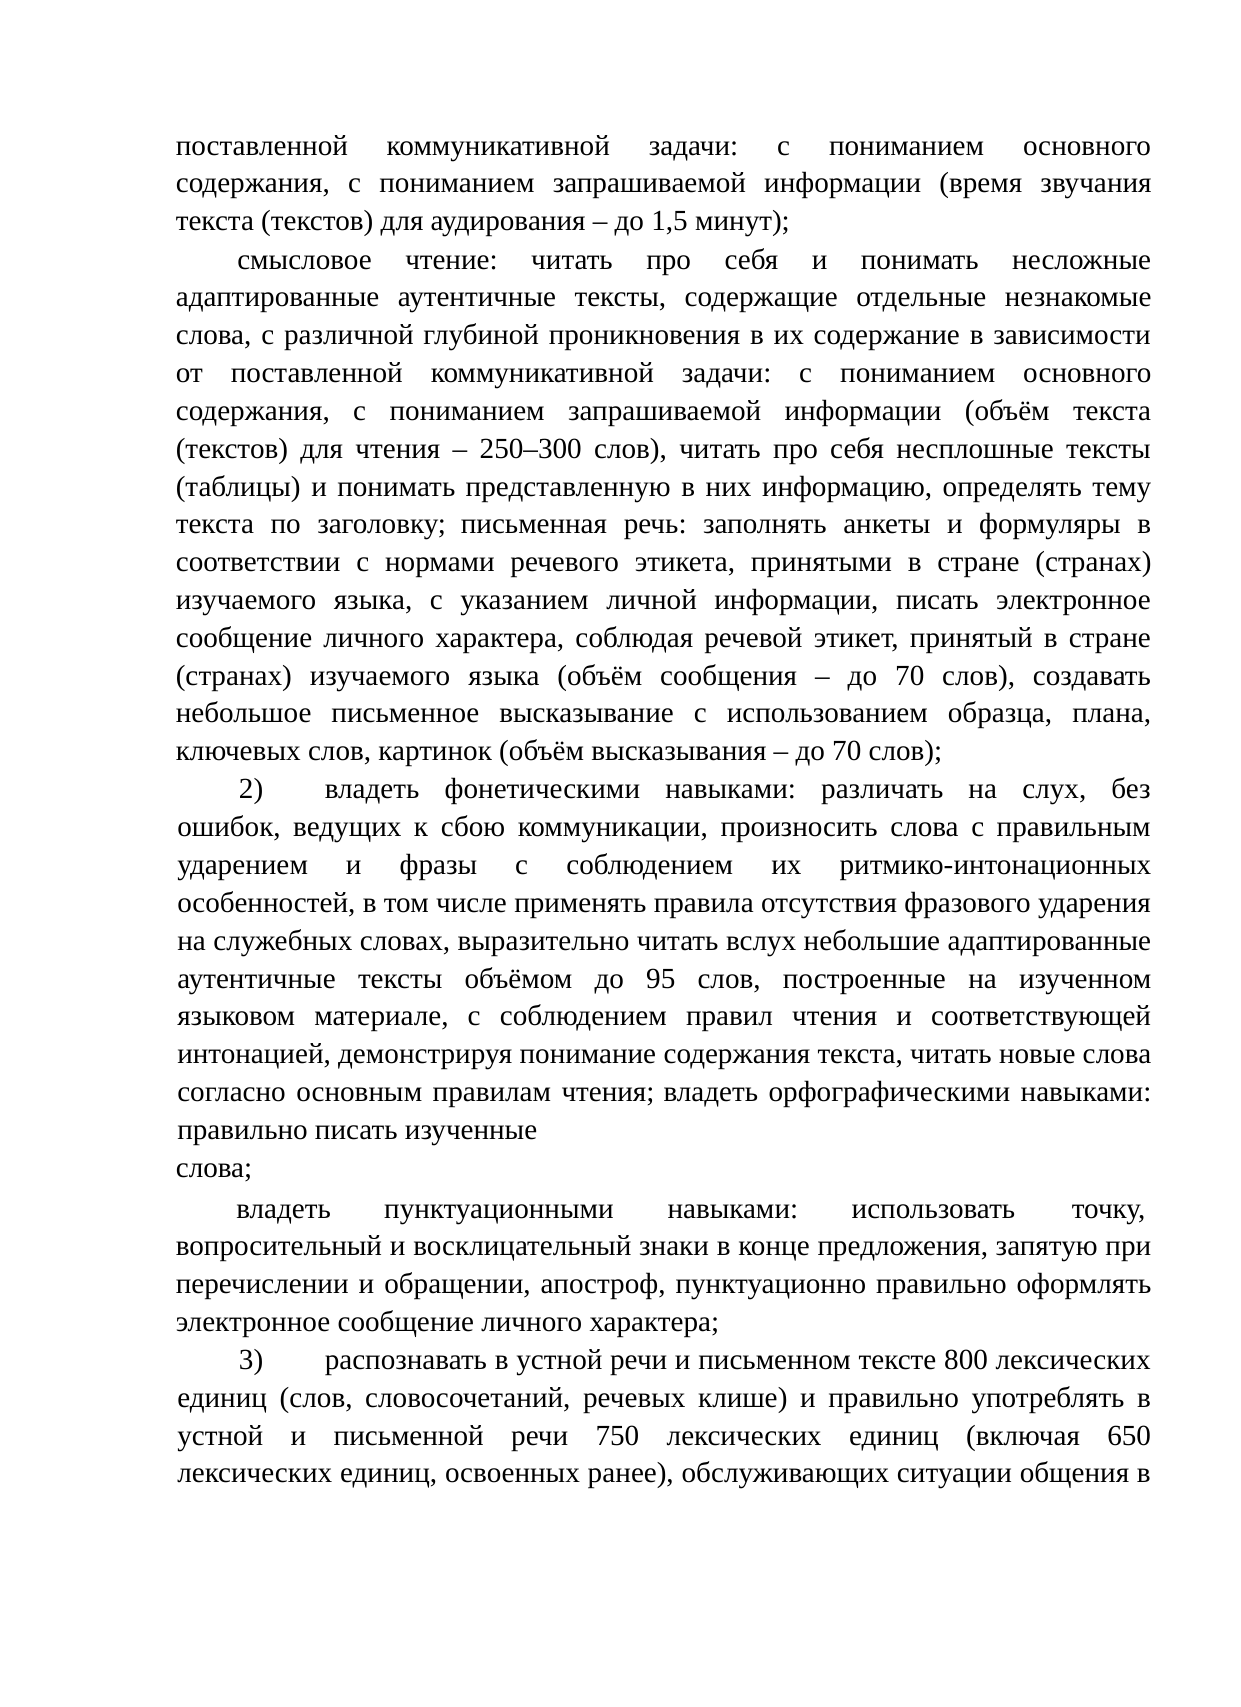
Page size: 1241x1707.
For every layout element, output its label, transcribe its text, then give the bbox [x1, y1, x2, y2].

text владеть пунктуационными навыками: использовать точку, [177, 1191, 1153, 1224]
text смысловое чтение: читать про себя и понимать несложные адаптированные аутентичные тексты, содержащие отдельные незнакомые слова, с различной глубиной проникновения в их содержание в зависимости от поставленной коммуникативной задачи: с пониманием основного содержания, с пониманием запрашиваемой информации (объём текста (текстов) для чтения – 250–300 слов), читать про себя несплошные тексты (таблицы) и понимать представленную в них информацию, определять тему текста по заголовку; письменная речь: заполнять анкеты и формуляры в соответствии с нормами речевого этикета, принятыми в стране (странах) изучаемого языка, с указанием личной информации, писать электронное сообщение личного характера, соблюдая речевой этикет, принятый в стране (странах) изучаемого языка (объём сообщения – до 70 слов), создавать небольшое письменное высказывание с использованием образца, плана, ключевых слов, картинок (объём высказывания – до 70 слов); [176, 242, 1152, 767]
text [176, 128, 1152, 237]
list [177, 1342, 1152, 1489]
text вопросительный и восклицательный знаки в конце предложения, запятую при перечислении и обращении, апостроф, пунктуационно правильно оформлять электронное сообщение личного характера; [176, 1228, 1152, 1337]
list владеть фонетическими навыками: различать на слух, без ошибок, ведущих к сбою коммуникации, произносить слова с правильным ударением и фразы с соблюдением их ритмико-интонационных особенностей, в том числе применять правила отсутствия фразового ударения на служебных словах, выразительно читать вслух небольшие адаптированные аутентичные тексты объёмом до 95 слов, построенные на изученном языковом материале, с соблюдением правил чтения и соответствующей интонацией, демонстрируя понимание содержания текста, читать новые слова согласно основным правилам чтения; владеть орфографическими навыками: правильно писать изученные [177, 772, 1152, 1146]
text слова; [176, 1150, 1152, 1184]
